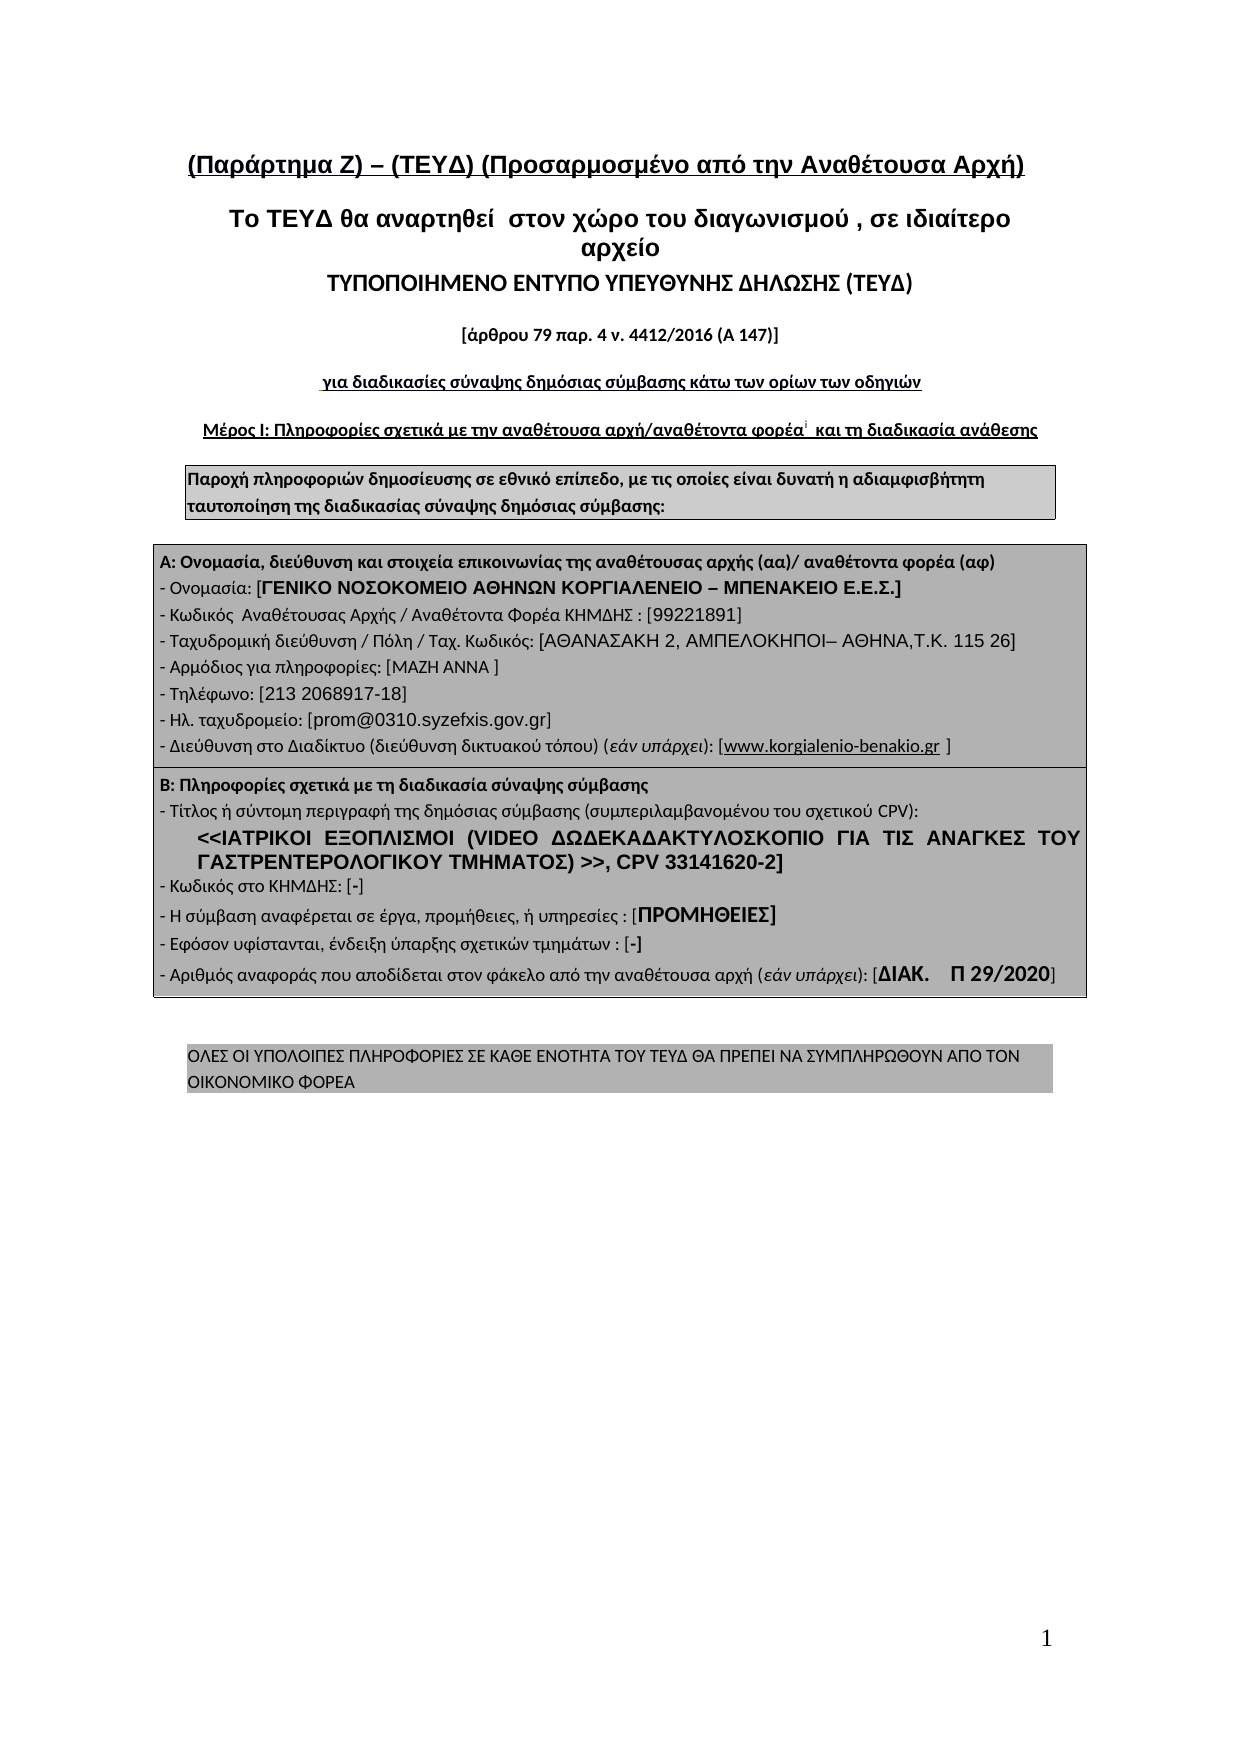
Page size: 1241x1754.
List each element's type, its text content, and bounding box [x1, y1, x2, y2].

text (Παράρτημα Ζ) – (ΤΕΥΔ) (Προσαρμοσμένο από την Αναθέτουσα Αρχή) [187, 150, 1053, 179]
text ΟΛΕΣ ΟΙ ΥΠΟΛΟΙΠΕΣ ΠΛΗΡΟΦΟΡΙΕΣ ΣΕ ΚΑΘΕ ΕΝΟΤΗΤΑ ΤΟΥ ΤΕΥΔ ΘΑ ΠΡΕΠΕΙ ΝΑ ΣΥΜΠΛΗΡΩΘΟΥΝ ΑΠΟ ΤΟΝ ΟΙΚΟΝΟΜΙΚΟ ΦΟΡΕΑ [187, 1044, 1053, 1093]
table_cell Β: Πληροφορίες σχετικά με τη διαδικασία σύναψης σύμβασης - Τίτλος ή σύντομη περιγραφή της δημόσιας σύμβασης (συμπεριλαμβανομένου του σχετικού CPV): <<ΙΑΤΡΙΚΟΙ ΕΞΟΠΛΙΣΜΟΙ (VIDEO ΔΩΔΕΚΑΔΑΚΤΥΛΟΣΚΟΠΙΟ ΓΙΑ ΤΙΣ ΑΝΑΓΚΕΣ ΤΟΥ ΓΑΣΤΡΕΝΤΕΡΟΛΟΓΙΚΟΥ ΤΜΗΜΑΤΟΣ) >>, CPV 33141620-2] - Κωδικός στο ΚΗΜΔΗΣ: [-] - Η σύμβαση αναφέρεται σε έργα, προμήθειες, ή υπηρεσίες : [ΠΡΟΜΗΘΕΙΕΣ] - Εφόσον υφίστανται, ένδειξη ύπαρξης σχετικών τμημάτων : [-] - Αριθμός αναφοράς που αποδίδεται στον φάκελο από την αναθέτουσα αρχή (εάν υπάρχει): [ΔΙΑΚ. Π 29/2020] [154, 768, 1086, 996]
table_header Α: Ονομασία, διεύθυνση και στοιχεία επικοινωνίας της αναθέτουσας αρχής (αα)/ αναθέτοντα φορέα (αφ) - Ονομασία: [ΓΕΝΙΚΟ ΝΟΣΟΚΟΜΕΙΟ ΑΘΗΝΩΝ ΚΟΡΓΙΑΛΕΝΕΙΟ – ΜΠΕΝΑΚΕΙΟ Ε.Ε.Σ.] - Κωδικός Αναθέτουσας Αρχής / Αναθέτοντα Φορέα ΚΗΜΔΗΣ : [99221891] - Ταχυδρομική διεύθυνση / Πόλη / Ταχ. Κωδικός: [ΑΘΑΝΑΣΑΚΗ 2, ΑΜΠΕΛΟΚΗΠΟΙ– ΑΘΗΝΑ,Τ.Κ. 115 26] - Αρμόδιος για πληροφορίες: [ΜΑΖΗ ΑΝΝΑ ] - Τηλέφωνο: [213 2068917-18] - Ηλ. ταχυδρομείο: [prom@0310.syzefxis.gov.gr] - Διεύθυνση στο Διαδίκτυο (διεύθυνση δικτυακού τόπου) (εάν υπάρχει): [www.korgialenio-benakio.gr ] [154, 545, 1086, 767]
text [άρθρου 79 παρ. 4 ν. 4412/2016 (Α 147)] [187, 323, 1053, 346]
text Το ΤΕΥΔ θα αναρτηθεί στον χώρο του διαγωνισμού , σε ιδιαίτερο αρχείο [187, 204, 1053, 261]
text Παροχή πληροφοριών δημοσίευσης σε εθνικό επίπεδο, με τις οποίες είναι δυνατή η αδιαμφισβήτητη ταυτοποίηση της διαδικασίας σύναψης δημόσιας σύμβασης: [186, 466, 1055, 519]
text Μέρος Ι: Πληροφορίες σχετικά με την αναθέτουσα αρχή/αναθέτοντα φορέα και τη διαδικασία ανάθεσης [187, 418, 1053, 441]
text για διαδικασίες σύναψης δημόσιας σύμβασης κάτω των ορίων των οδηγιών [187, 371, 1053, 393]
text ΤΥΠΟΠΟΙΗΜΕΝΟ ΕΝΤΥΠΟ ΥΠΕΥΘΥΝΗΣ ΔΗΛΩΣΗΣ (TEΥΔ) [187, 268, 1053, 298]
